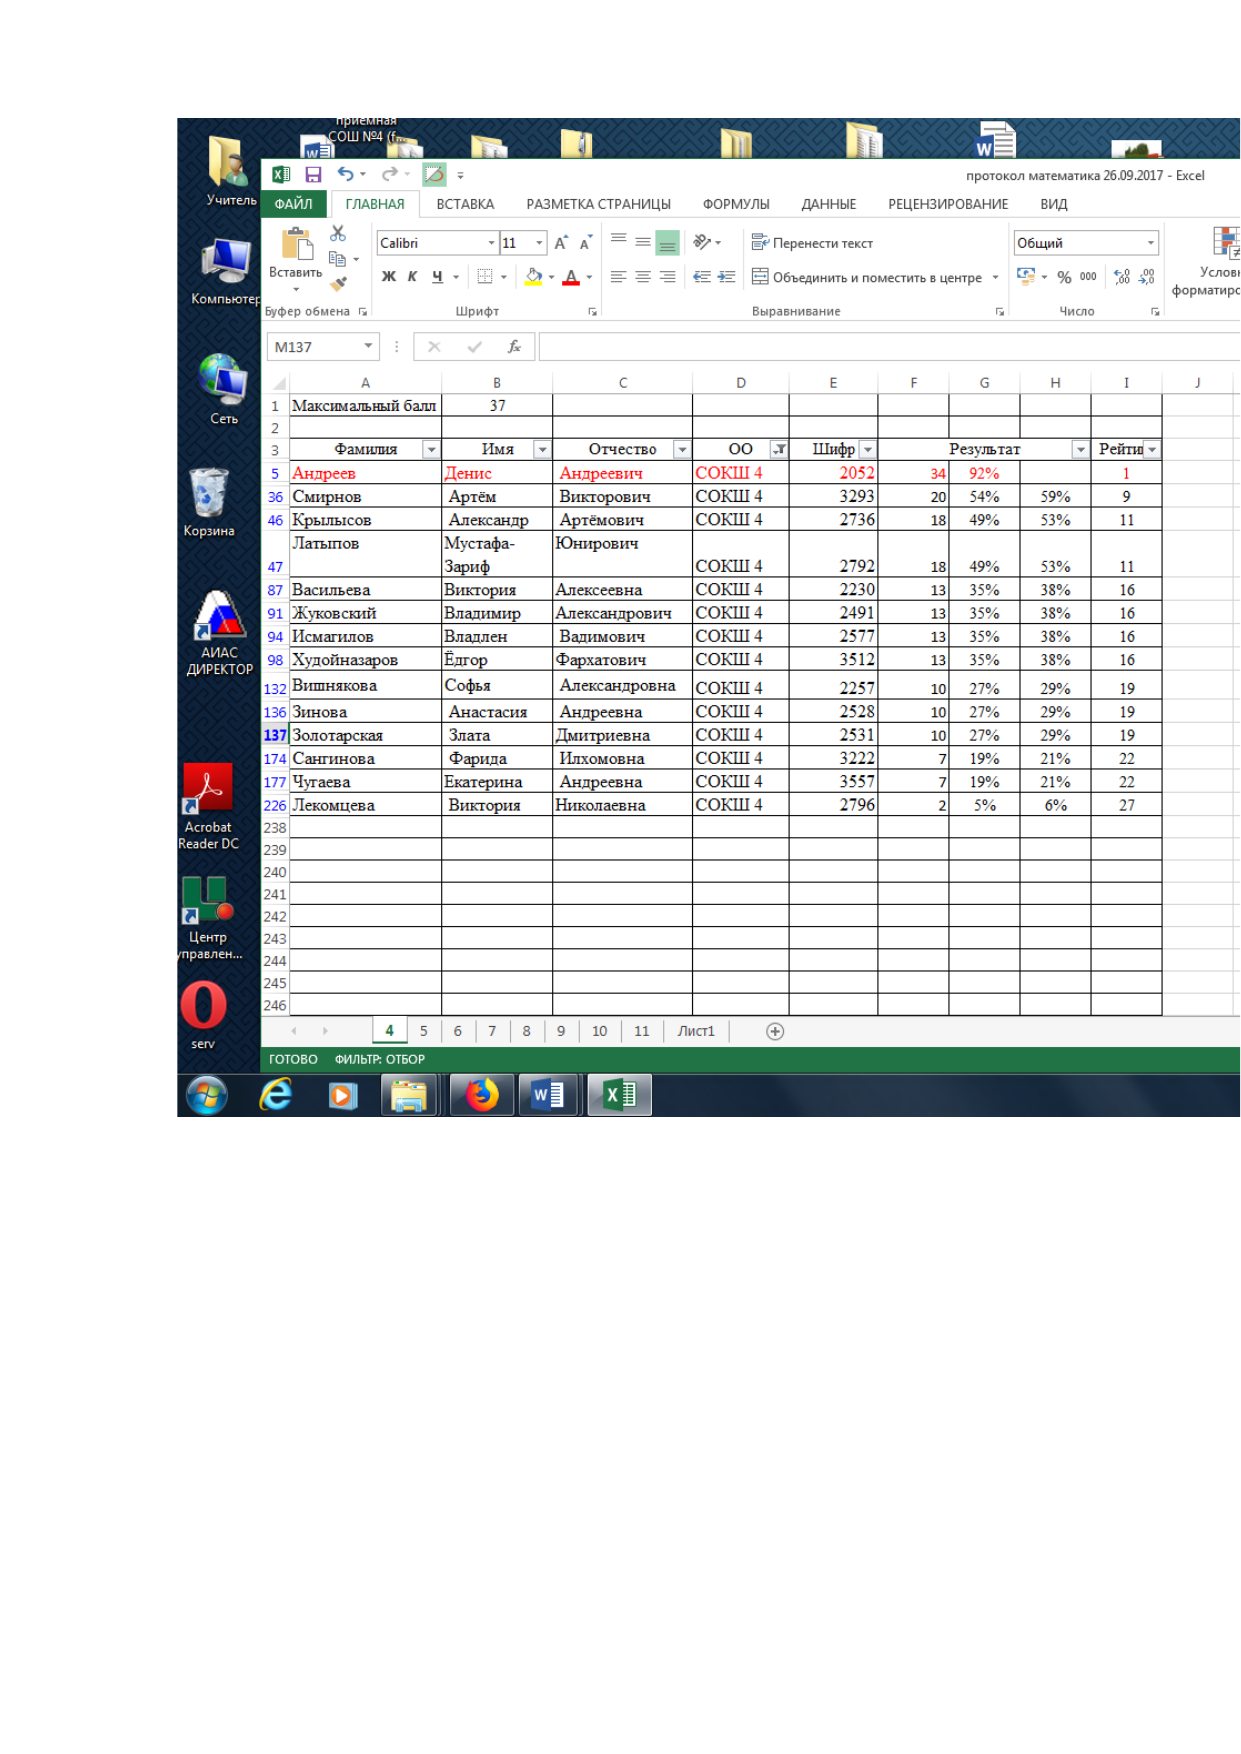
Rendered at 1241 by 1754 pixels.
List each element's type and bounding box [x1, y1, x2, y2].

picture [177, 118, 1241, 1117]
